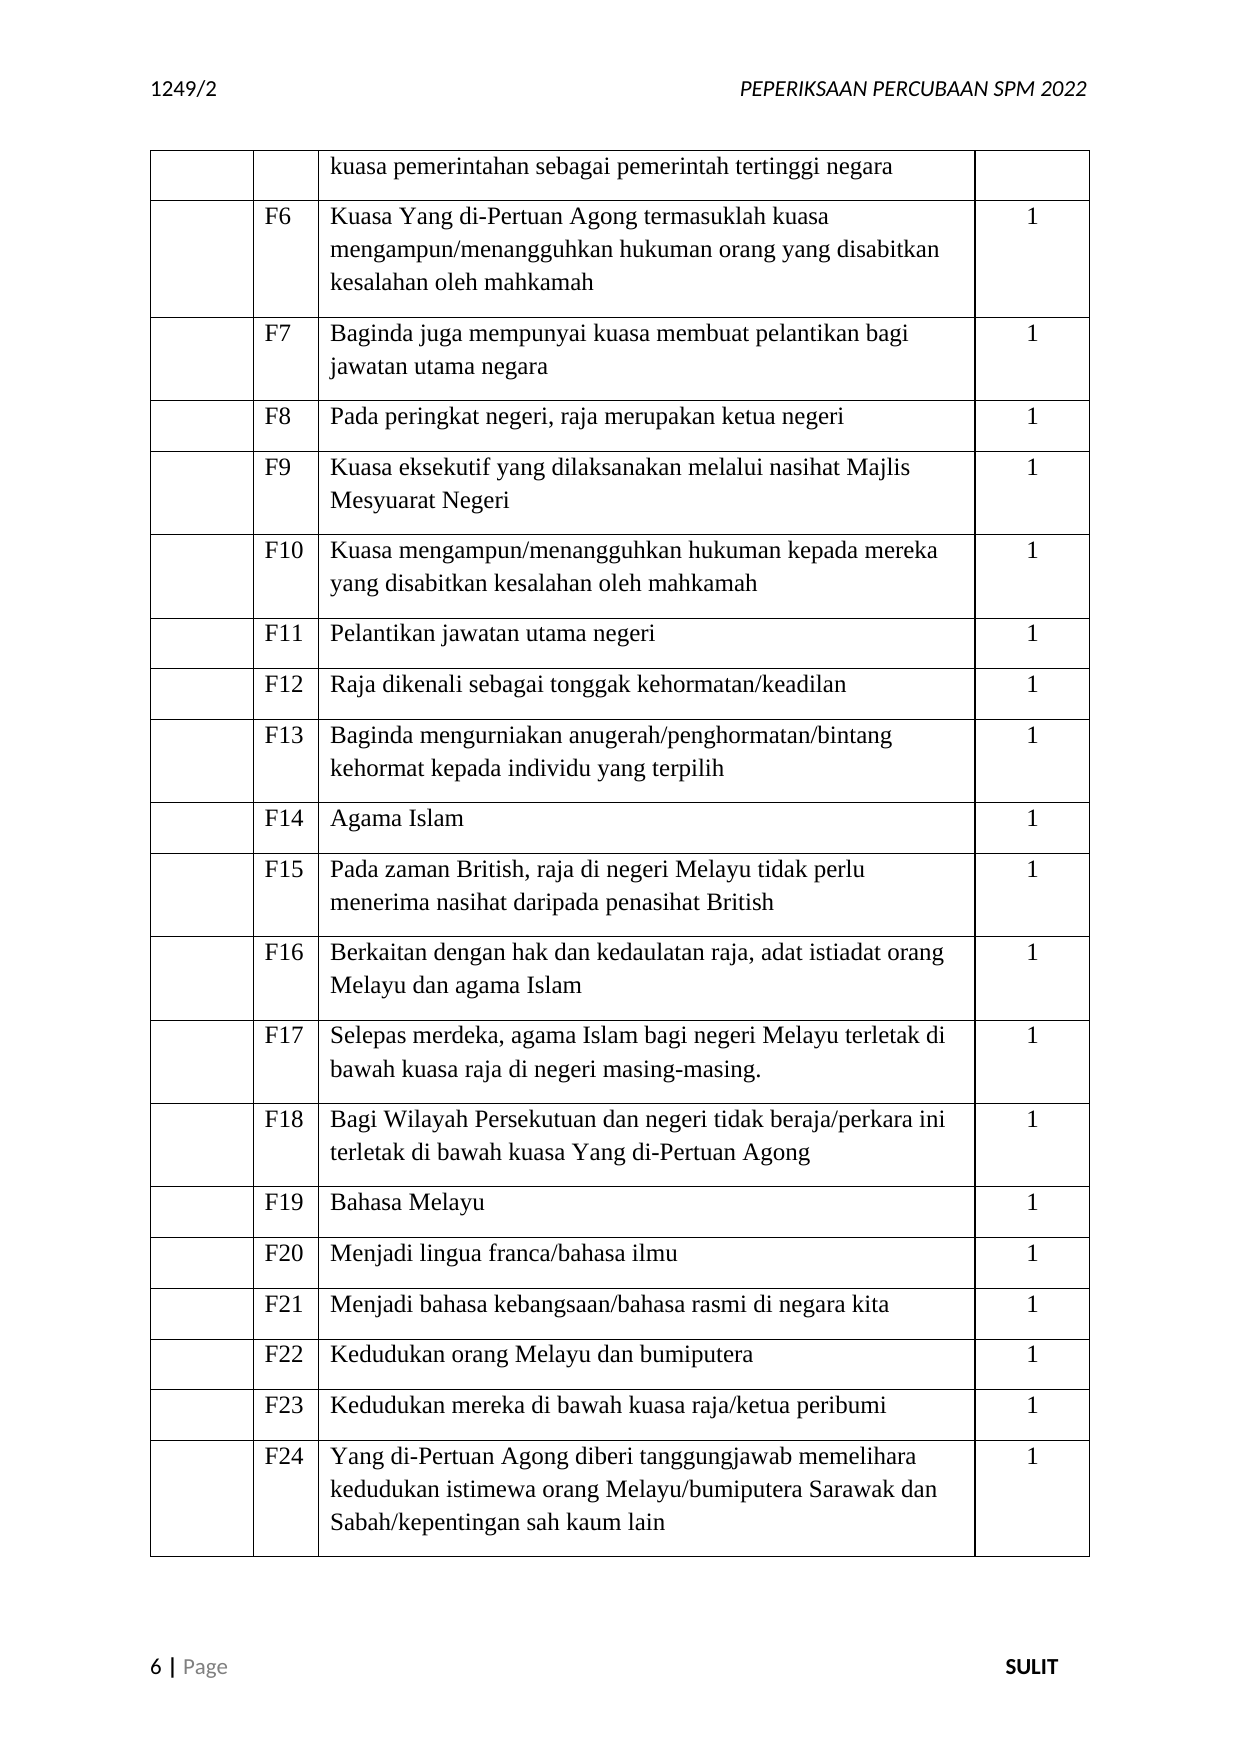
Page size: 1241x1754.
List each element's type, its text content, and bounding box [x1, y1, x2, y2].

table_cell 1 [976, 1340, 1089, 1389]
table_cell [151, 151, 253, 200]
table_cell [151, 803, 253, 853]
table_cell Raja dikenali sebagai tonggak kehormatan/keadilan [319, 669, 974, 719]
table_cell Yang di-Pertuan Agong diberi tanggungjawab memelihara kedudukan istimewa orang Melayu/bumiputera Sarawak dan Sabah/kepentingan sah kaum lain [319, 1441, 974, 1556]
table_cell Kuasa Yang di-Pertuan Agong termasuklah kuasa mengampun/menangguhkan hukuman orang yang disabitkan kesalahan oleh mahkamah [319, 201, 974, 317]
table_cell F15 [254, 854, 318, 936]
table_cell 1 [976, 720, 1089, 802]
table_cell Menjadi lingua franca/bahasa ilmu [319, 1238, 974, 1288]
table_cell 1 [976, 1390, 1089, 1440]
table_cell Agama Islam [319, 803, 974, 853]
table_cell Baginda mengurniakan anugerah/penghormatan/bintang kehormat kepada individu yang terpilih [319, 720, 974, 802]
table_cell 1 [976, 803, 1089, 853]
table_cell Bahasa Melayu [319, 1187, 974, 1237]
table_cell F12 [254, 669, 318, 719]
table_cell [151, 619, 253, 668]
table_cell F17 [254, 1021, 318, 1103]
table_cell 1 [976, 1021, 1089, 1103]
table_cell 1 [976, 937, 1089, 1019]
table_cell Menjadi bahasa kebangsaan/bahasa rasmi di negara kita [319, 1289, 974, 1338]
table_cell [151, 1441, 253, 1556]
table_cell F16 [254, 937, 318, 1019]
table_cell Selepas merdeka, agama Islam bagi negeri Melayu terletak di bawah kuasa raja di negeri masing-masing. [319, 1021, 974, 1103]
table_cell [151, 401, 253, 451]
table_cell F5 [254, 151, 318, 200]
table_cell F22 [254, 1340, 318, 1389]
table_cell [151, 1238, 253, 1288]
table_cell F21 [254, 1289, 318, 1338]
table_cell [151, 1021, 253, 1103]
table_cell F13 [254, 720, 318, 802]
table_cell 1 [976, 1441, 1089, 1556]
table_cell F6 [254, 201, 318, 317]
table_cell F9 [254, 452, 318, 534]
table_cell [151, 1340, 253, 1389]
table_cell 1 [976, 201, 1089, 317]
table_cell [151, 452, 253, 534]
table_cell 1 [976, 669, 1089, 719]
table_cell Pelantikan jawatan utama negeri [319, 619, 974, 668]
table_cell [151, 1187, 253, 1237]
table_cell Baginda juga mempunyai kuasa membuat pelantikan bagi jawatan utama negara [319, 318, 974, 400]
table_cell F20 [254, 1238, 318, 1288]
table_cell 1 [976, 452, 1089, 534]
table_cell F14 [254, 803, 318, 853]
table_cell Pada peringkat negeri, raja merupakan ketua negeri [319, 401, 974, 451]
table_cell 1 [976, 535, 1089, 617]
table_cell [151, 1289, 253, 1338]
table_cell 1 [976, 401, 1089, 451]
table_cell Pada zaman British, raja di negeri Melayu tidak perlu menerima nasihat daripada penasihat British [319, 854, 974, 936]
table_cell 1 [976, 1104, 1089, 1186]
table_cell [151, 669, 253, 719]
table_cell 1 [976, 619, 1089, 668]
table_cell Kedudukan orang Melayu dan bumiputera [319, 1340, 974, 1389]
table_cell Kedudukan mereka di bawah kuasa raja/ketua peribumi [319, 1390, 974, 1440]
table_cell 1 [976, 1289, 1089, 1338]
table_cell F18 [254, 1104, 318, 1186]
table_cell [151, 1104, 253, 1186]
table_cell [319, 151, 974, 200]
table_cell Berkaitan dengan hak dan kedaulatan raja, adat istiadat orang Melayu dan agama Islam [319, 937, 974, 1019]
table_cell F11 [254, 619, 318, 668]
table_cell 1 [976, 1238, 1089, 1288]
table_cell F8 [254, 401, 318, 451]
table_cell F7 [254, 318, 318, 400]
table_cell Kuasa eksekutif yang dilaksanakan melalui nasihat Majlis Mesyuarat Negeri [319, 452, 974, 534]
table_cell [151, 535, 253, 617]
table_cell 1 [976, 318, 1089, 400]
table_cell 1 [976, 151, 1089, 200]
table_cell Bagi Wilayah Persekutuan dan negeri tidak beraja/perkara ini terletak di bawah kuasa Yang di-Pertuan Agong [319, 1104, 974, 1186]
table_cell 1 [976, 1187, 1089, 1237]
table_cell [151, 720, 253, 802]
table_cell [151, 318, 253, 400]
table_cell F10 [254, 535, 318, 617]
table_cell [151, 201, 253, 317]
table_cell 1 [976, 854, 1089, 936]
table_cell Kuasa mengampun/menangguhkan hukuman kepada mereka yang disabitkan kesalahan oleh mahkamah [319, 535, 974, 617]
table_cell F24 [254, 1441, 318, 1556]
table_cell F23 [254, 1390, 318, 1440]
table_cell [151, 1390, 253, 1440]
table_cell [151, 937, 253, 1019]
table_cell [151, 854, 253, 936]
table_cell F19 [254, 1187, 318, 1237]
